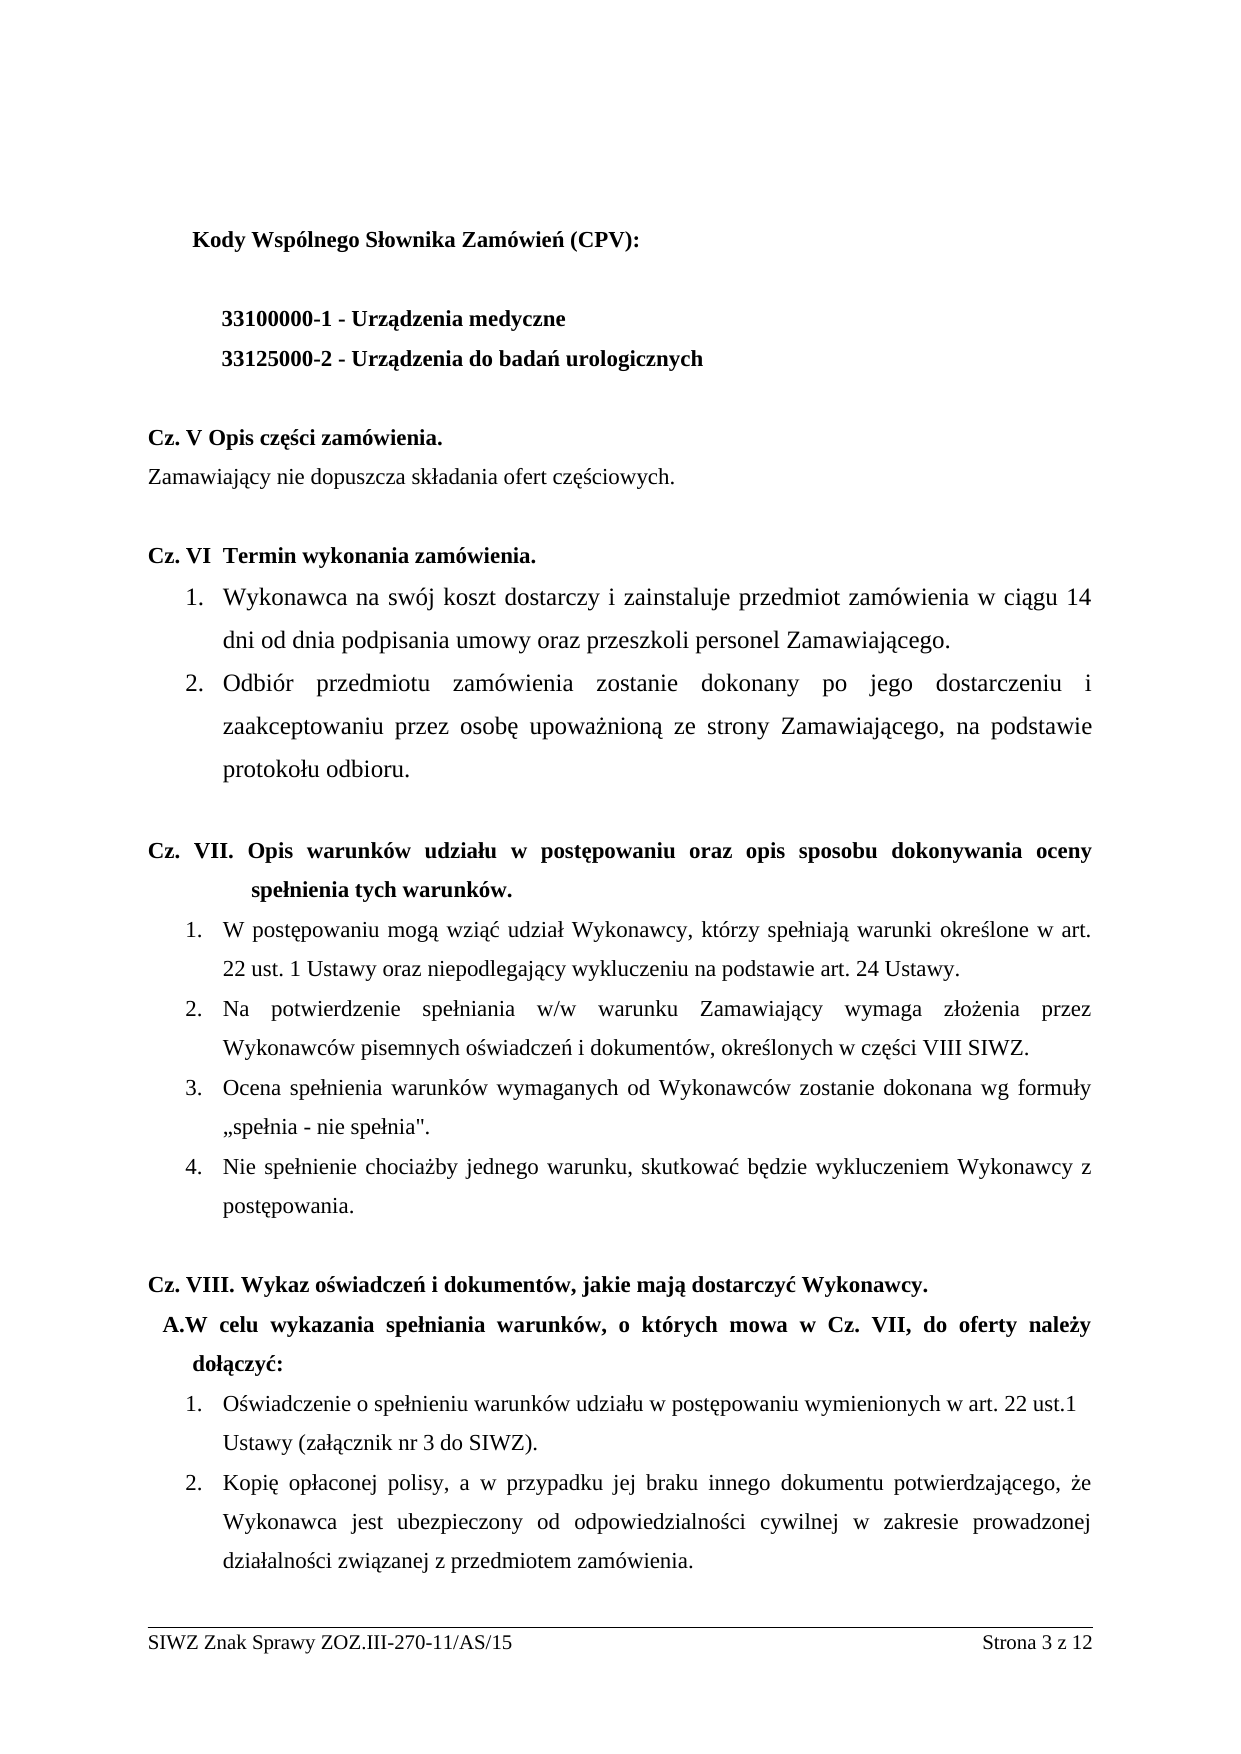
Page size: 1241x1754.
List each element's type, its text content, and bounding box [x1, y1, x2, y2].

text Cz. VII. Opis warunków udziału w postępowaniu oraz opis sposobu dokonywania oceny spełnienia tych warunków. [148, 837, 1093, 903]
list Kopię opłaconej polisy, a w przypadku jej braku innego dokumentu potwierdzającego, że Wykonawca jest ubezpieczony od odpowiedzialności cywilnej w zakresie prowadzonej działalności związanej z przedmiotem zamówienia. [185, 1469, 1093, 1574]
list Ocena spełnienia warunków wymaganych od Wykonawców zostanie dokonana wg formuły „spełnia - nie spełnia". [185, 1074, 1093, 1140]
list Nie spełnienie chociażby jednego warunku, skutkować będzie wykluczeniem Wykonawcy z postępowania. [185, 1153, 1093, 1219]
text Cz. VI Termin wykonania zamówienia. [148, 542, 1093, 569]
text 33125000-2 - Urządzenia do badań urologicznych [221, 345, 1093, 371]
list Odbiór przedmiotu zamówienia zostanie dokonany po jego dostarczeniu i zaakceptowaniu przez osobę upoważnioną ze strony Zamawiającego, na podstawie protokołu odbioru. [185, 668, 1093, 783]
text A.W celu wykazania spełniania warunków, o których mowa w Cz. VII, do oferty należy dołączyć: [162, 1311, 1093, 1377]
list Wykonawca na swój koszt dostarczy i zainstaluje przedmiot zamówienia w ciągu 14 dni od dnia podpisania umowy oraz przeszkoli personel Zamawiającego. [185, 582, 1093, 654]
text 33100000-1 - Urządzenia medyczne [221, 306, 1093, 332]
text Zamawiający nie dopuszcza składania ofert częściowych. [148, 463, 1093, 490]
list Oświadczenie o spełnieniu warunków udziału w postępowaniu wymienionych w art. 22 ust.1 [185, 1390, 1093, 1416]
text Kody Wspólnego Słownika Zamówień (CPV): [192, 227, 1093, 253]
list W postępowaniu mogą wziąć udział Wykonawcy, którzy spełniają warunki określone w art. 22 ust. 1 Ustawy oraz niepodlegający wykluczeniu na podstawie art. 24 Ustawy. [185, 916, 1093, 982]
text Cz. V Opis części zamówienia. [148, 424, 1093, 450]
list Ustawy (załącznik nr 3 do SIWZ). [223, 1429, 1093, 1456]
text Cz. VIII. Wykaz oświadczeń i dokumentów, jakie mają dostarczyć Wykonawcy. [148, 1271, 1093, 1298]
list Na potwierdzenie spełniania w/w warunku Zamawiający wymaga złożenia przez Wykonawców pisemnych oświadczeń i dokumentów, określonych w części VIII SIWZ. [185, 995, 1093, 1061]
